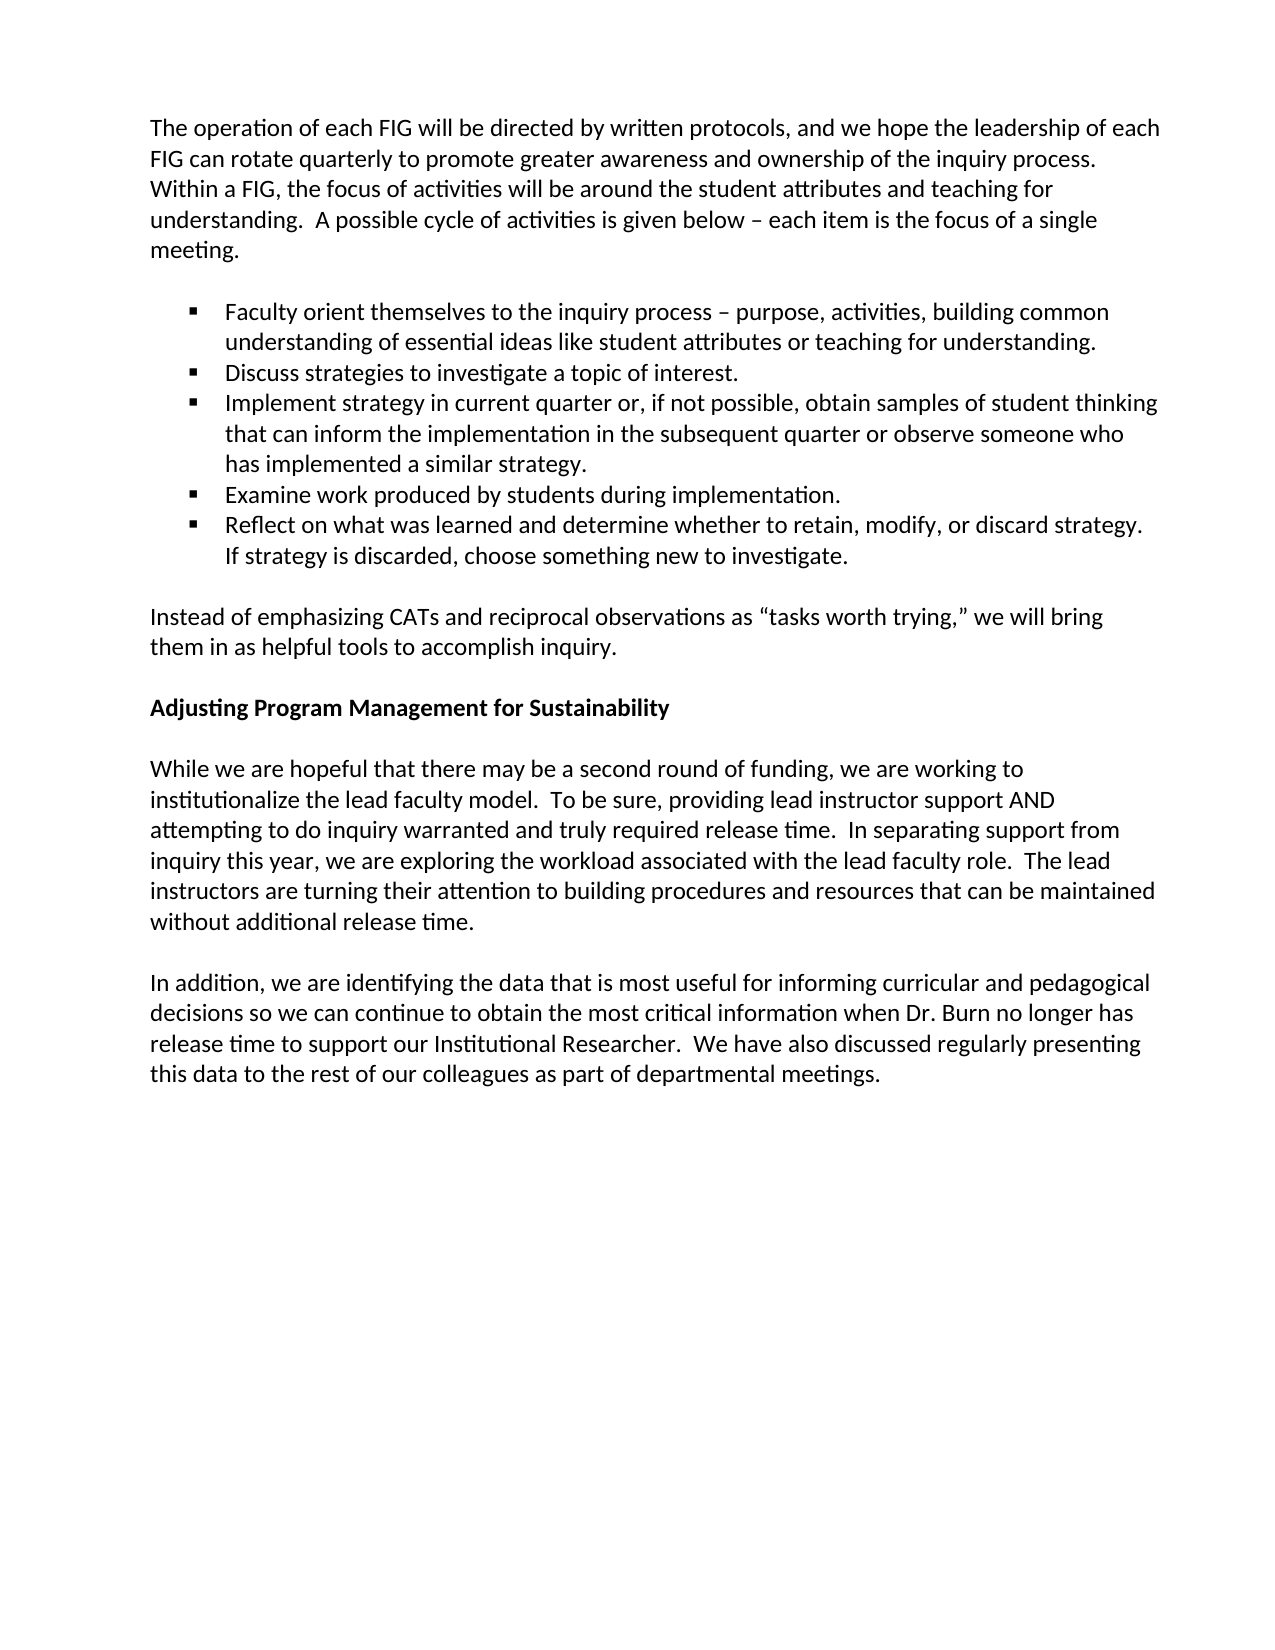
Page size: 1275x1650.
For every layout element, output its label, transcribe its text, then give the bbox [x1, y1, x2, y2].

list Reflect on what was learned and determine whether to retain, modify, or discard strategy. If strategy is discarded, choose something new to investigate. [187, 509, 1162, 570]
list Examine work produced by students during implementation. [187, 479, 1162, 509]
list Discuss strategies to investigate a topic of interest. [187, 357, 1162, 387]
list In addition, we are identifying the data that is most useful for informing curricular and pedagogical decisions so we can continue to obtain the most critical information when Dr. Burn no longer has release time to support our Institutional Researcher. We have also discussed regularly presenting this data to the rest of our colleagues as part of departmental meetings. [150, 967, 1162, 1089]
list While we are hopeful that there may be a second round of funding, we are working to institutionalize the lead faculty model. To be sure, providing lead instructor support AND attempting to do inquiry warranted and truly required release time. In separating support from inquiry this year, we are exploring the workload associated with the lead faculty role. The lead instructors are turning their attention to building procedures and resources that can be maintained without additional release time. [150, 753, 1162, 937]
list Faculty orient themselves to the inquiry process – purpose, activities, building common understanding of essential ideas like student attributes or teaching for understanding. [187, 296, 1162, 357]
list The operation of each FIG will be directed by written protocols, and we hope the leadership of each FIG can rotate quarterly to promote greater awareness and ownership of the inquiry process. Within a FIG, the focus of activities will be around the student attributes and teaching for understanding. A possible cycle of activities is given below – each item is the focus of a single meeting. [150, 112, 1162, 265]
list Implement strategy in current quarter or, if not possible, obtain samples of student thinking that can inform the implementation in the subsequent quarter or observe someone who has implemented a similar strategy. [187, 387, 1162, 479]
list Instead of emphasizing CATs and reciprocal observations as “tasks worth trying,” we will bring them in as helpful tools to accomplish inquiry. [150, 601, 1162, 662]
list Adjusting Program Management for Sustainability [150, 692, 1162, 723]
